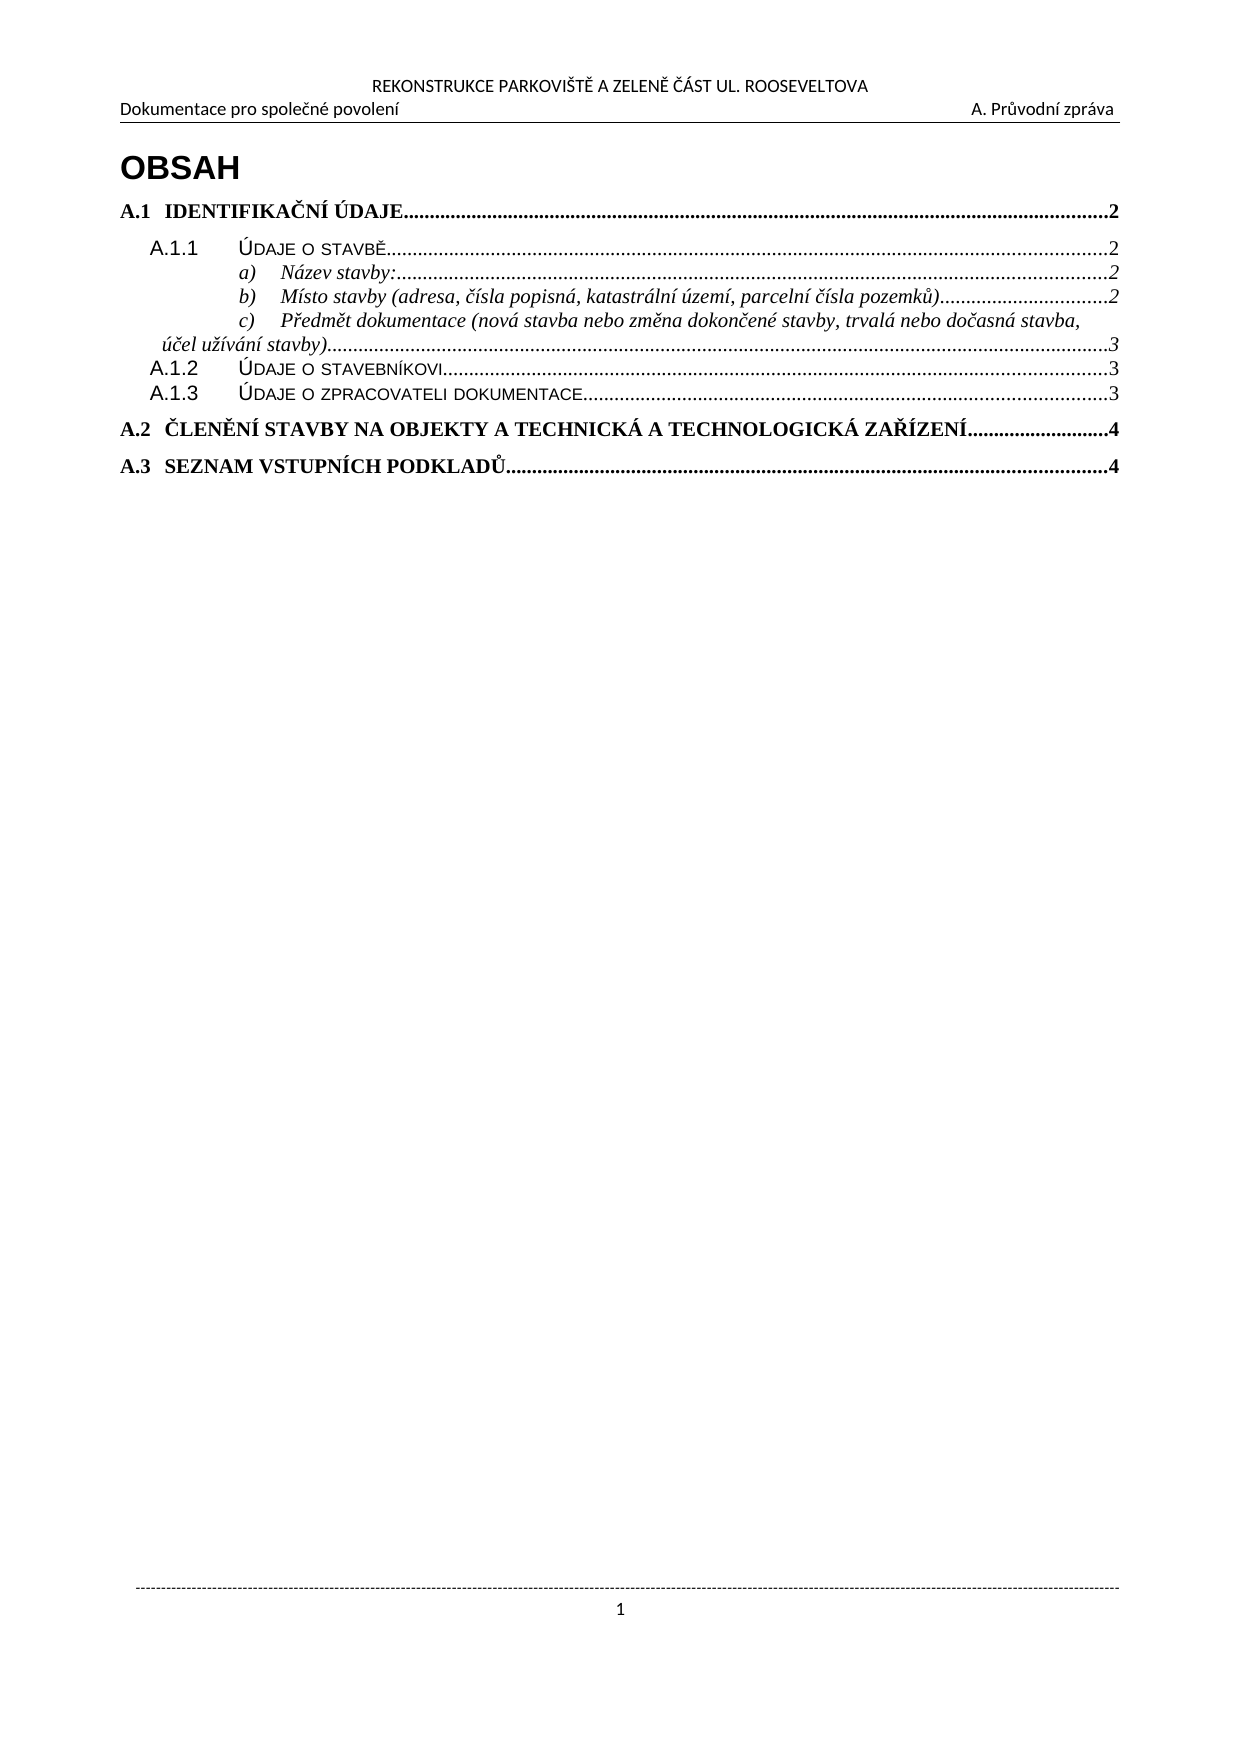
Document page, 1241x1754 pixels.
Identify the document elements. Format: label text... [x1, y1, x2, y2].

text b) Místo stavby (adresa, čísla popisná, katastrální území, parcelní čísla pozemků) 2 [162, 284, 1120, 308]
text A.1.3 Údaje o zpracovateli dokumentace 3 [149, 380, 1120, 404]
text A.2 Členění stavby na objekty a technická a technologická zařízení 4 [120, 417, 1120, 441]
text a) Název stavby: 2 [162, 260, 1120, 284]
text c) Předmět dokumentace (nová stavba nebo změna dokončené stavby, trvalá nebo dočasná stavba, účel užívání stavby) 3 [162, 308, 1120, 356]
text A.3 Seznam vstupních podkladů 4 [120, 453, 1120, 478]
text OBSAH [120, 148, 1120, 187]
text A.1.2 Údaje o stavebníkovi 3 [149, 356, 1120, 380]
text A.1.1 Údaje o stavbě 2 [149, 236, 1120, 260]
text A.1 Identifikační údaje 2 [120, 199, 1120, 223]
